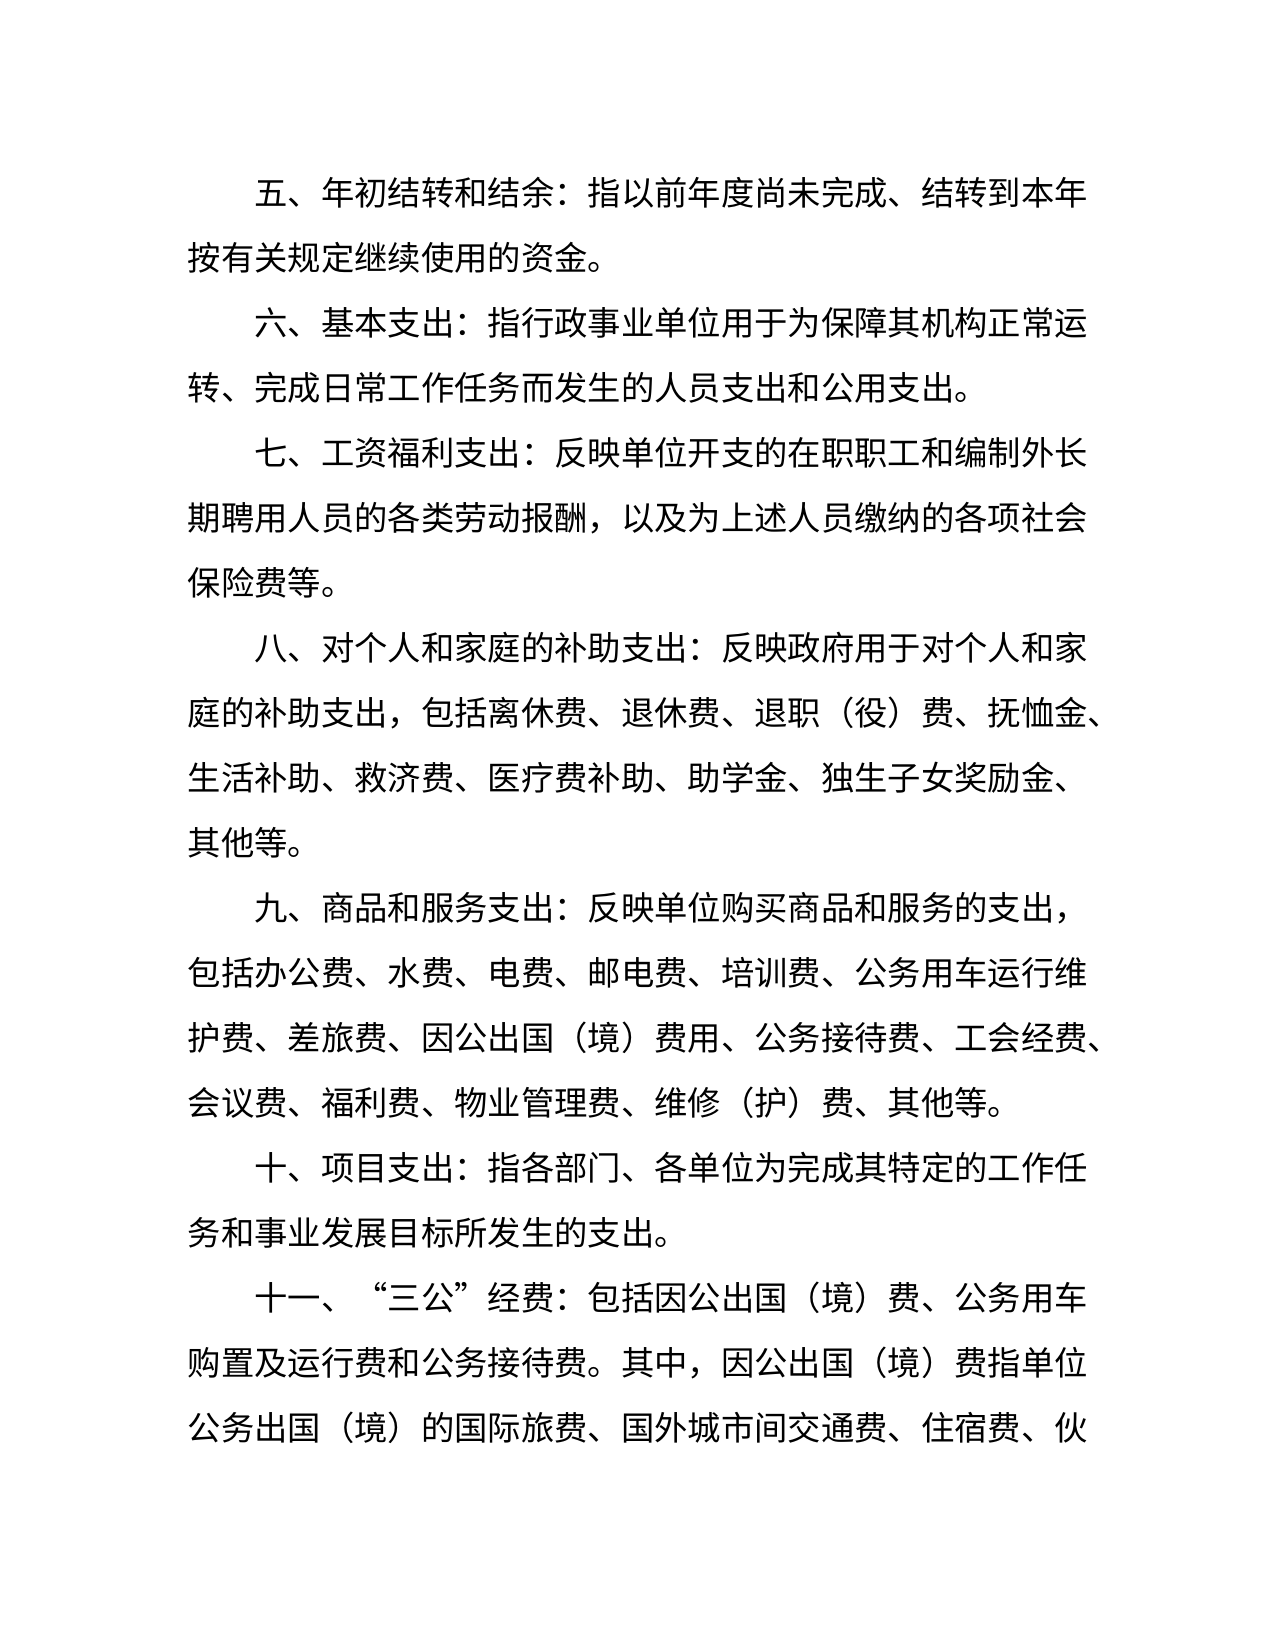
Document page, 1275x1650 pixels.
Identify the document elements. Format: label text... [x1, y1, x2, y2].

text 六、基本支出：指行政事业单位用于为保障其机构正常运转、完成日常工作任务而发生的人员支出和公用支出。 [187, 289, 1087, 419]
text 九、商品和服务支出：反映单位购买商品和服务的支出，包括办公费、水费、电费、邮电费、培训费、公务用车运行维护费、差旅费、因公出国（境）费用、公务接待费、工会经费、会议费、福利费、物业管理费、维修（护）费、其他等。 [187, 874, 1087, 1134]
text 十、项目支出：指各部门、各单位为完成其特定的工作任务和事业发展目标所发生的支出。 [187, 1134, 1087, 1264]
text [187, 1264, 1087, 1459]
text 五、年初结转和结余：指以前年度尚未完成、结转到本年按有关规定继续使用的资金。 [187, 159, 1087, 289]
text 八、对个人和家庭的补助支出：反映政府用于对个人和家庭的补助支出，包括离休费、退休费、退职（役）费、抚恤金、生活补助、救济费、医疗费补助、助学金、独生子女奖励金、其他等。 [187, 614, 1087, 874]
text 七、工资福利支出：反映单位开支的在职职工和编制外长期聘用人员的各类劳动报酬，以及为上述人员缴纳的各项社会保险费等。 [187, 419, 1087, 614]
